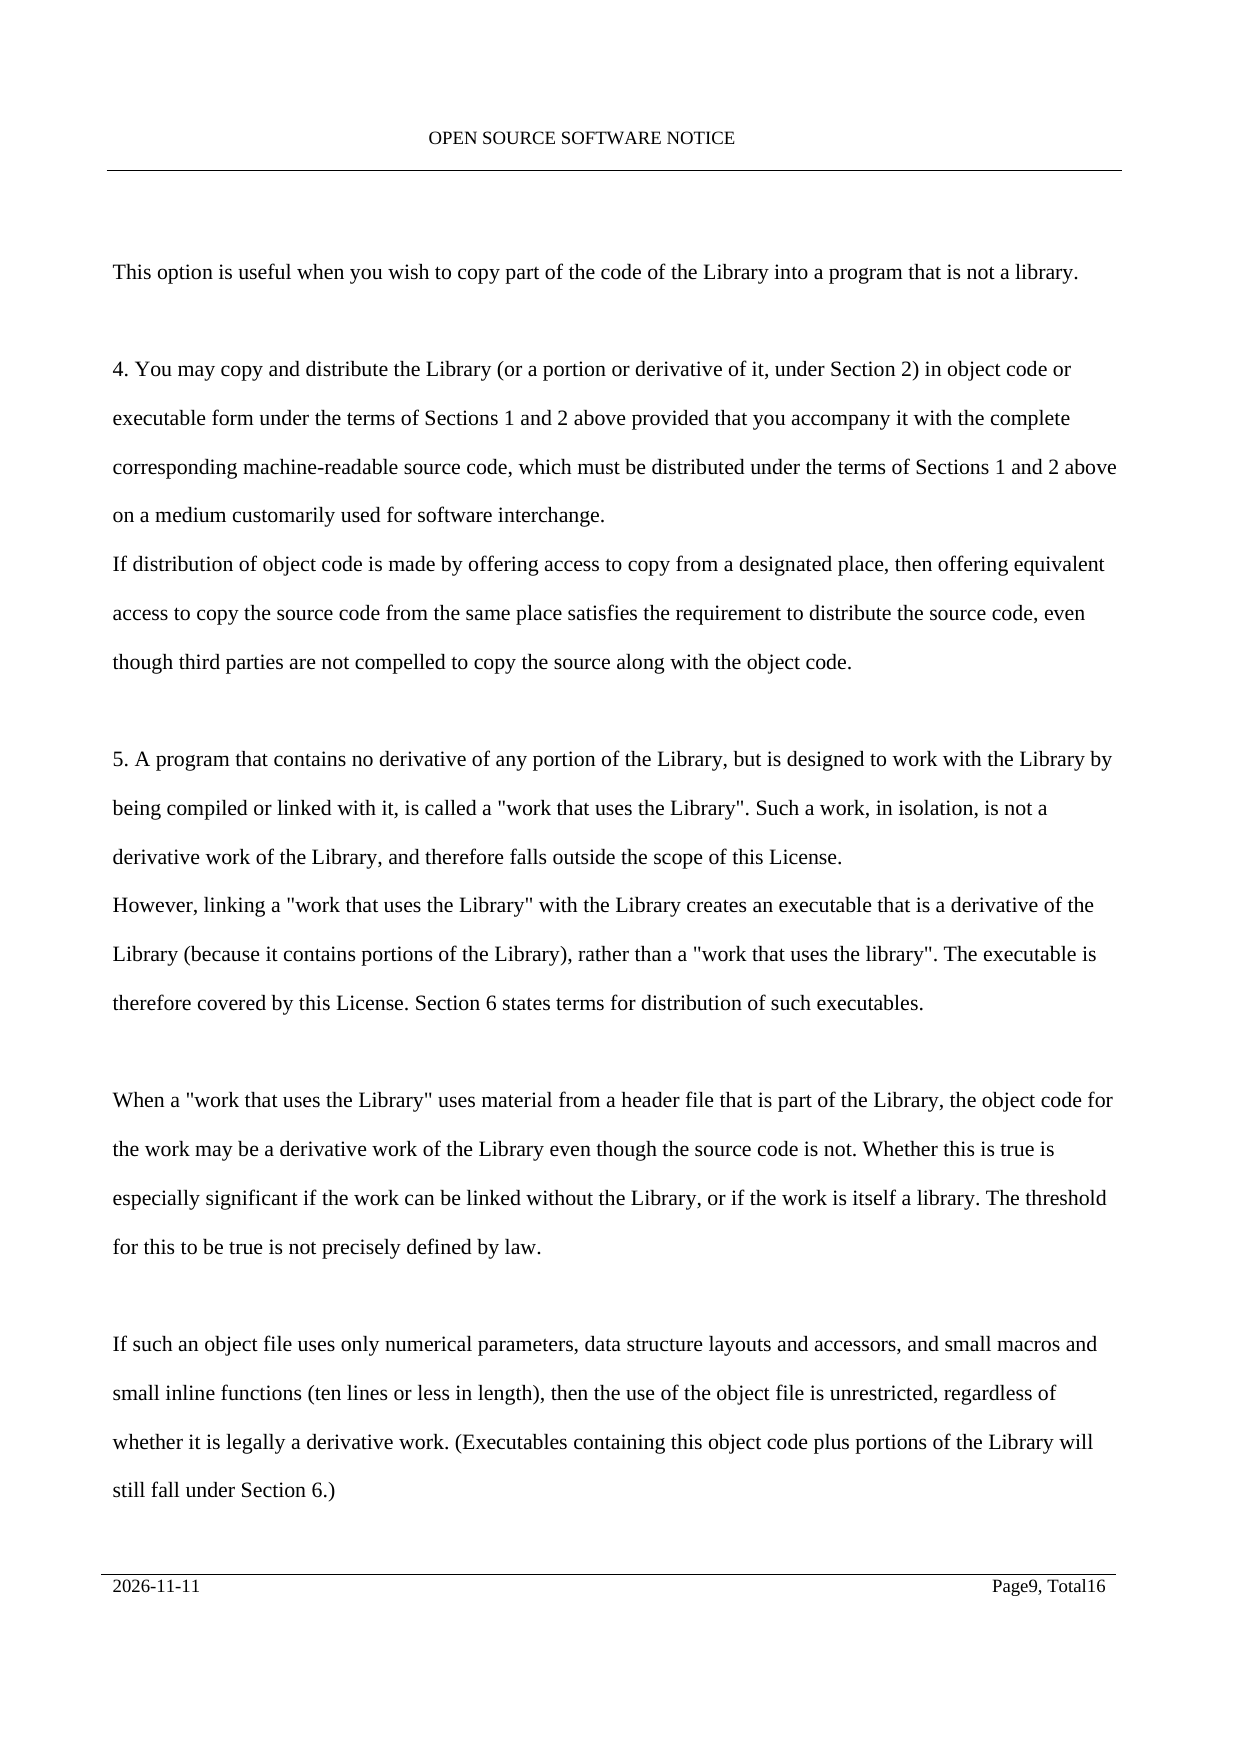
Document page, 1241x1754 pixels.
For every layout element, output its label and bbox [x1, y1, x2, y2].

text [112, 206, 1128, 1506]
